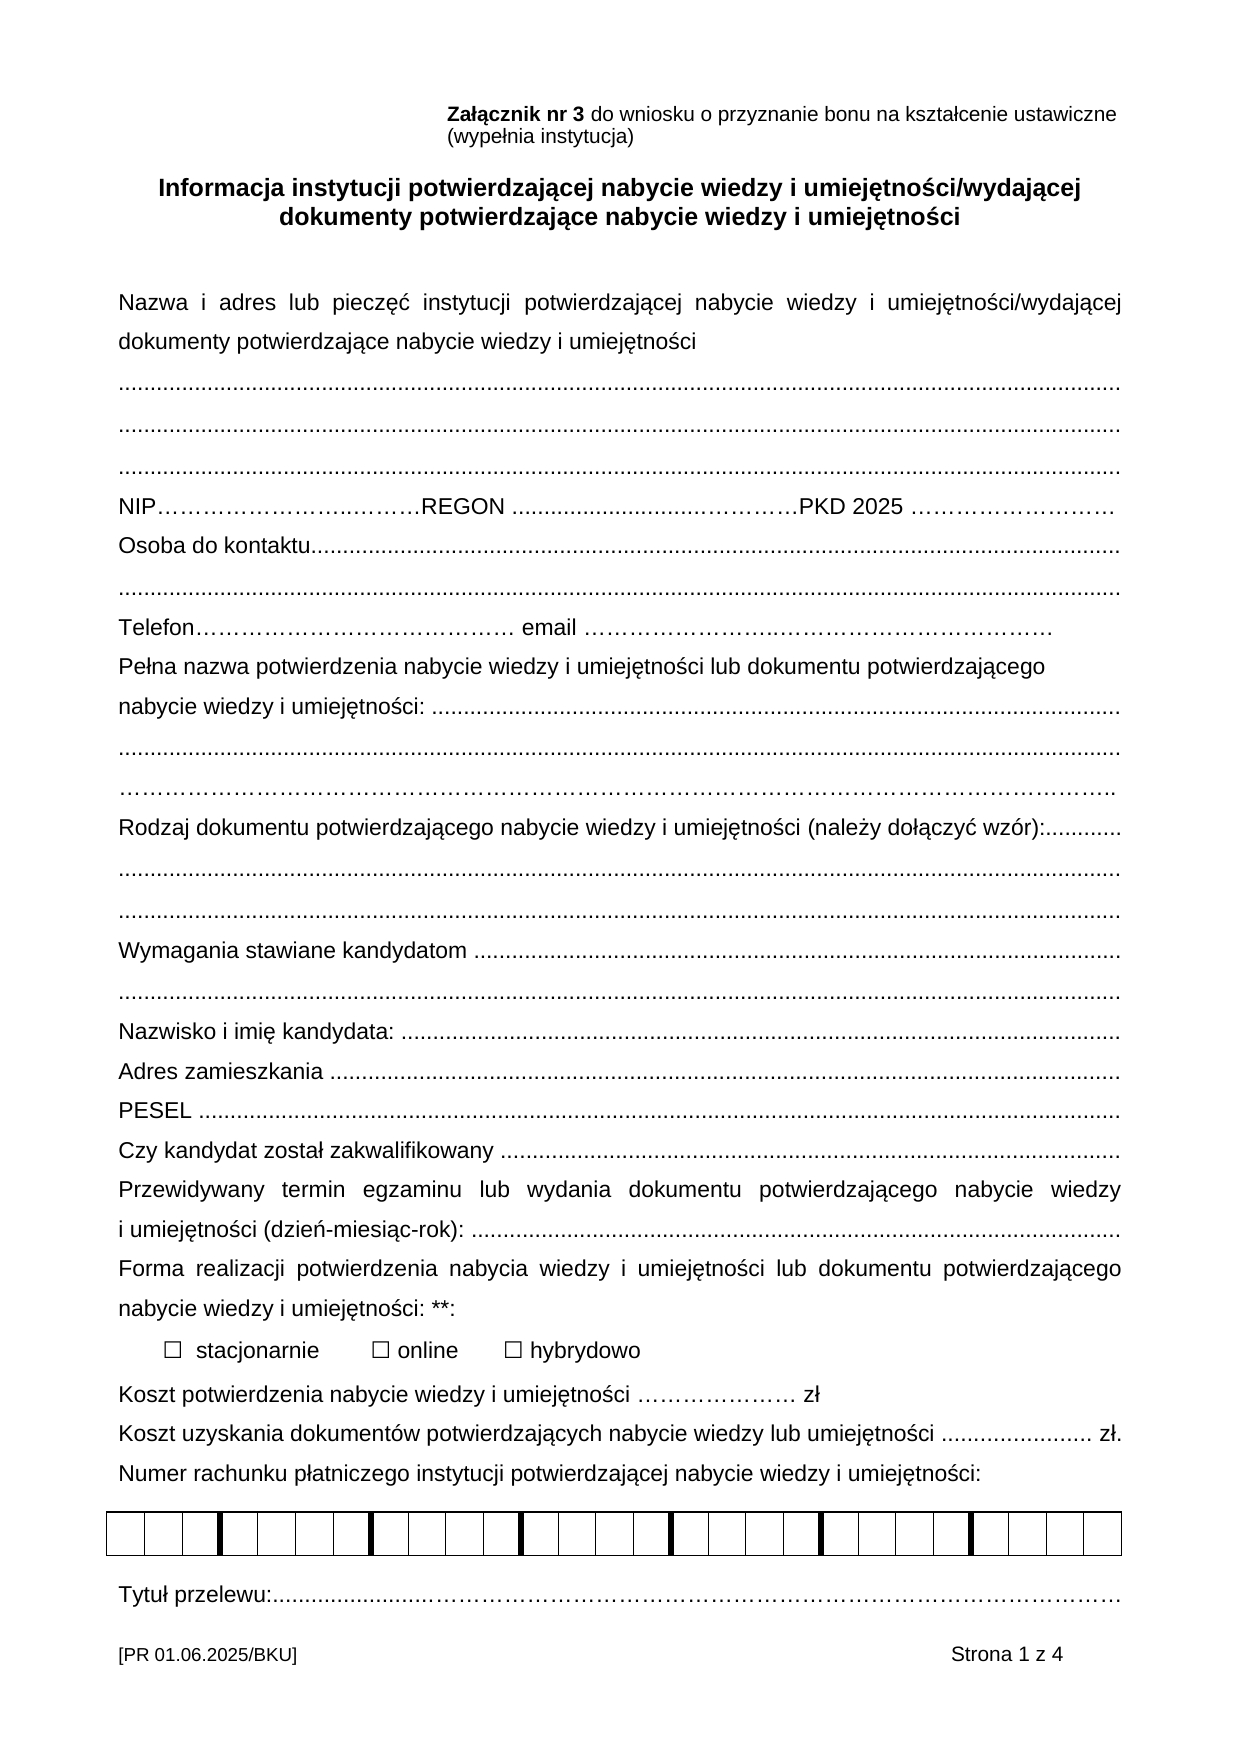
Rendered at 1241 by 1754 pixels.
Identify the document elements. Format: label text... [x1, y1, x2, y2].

table_header [784, 1513, 818, 1555]
table_header [446, 1513, 483, 1555]
text Numer rachunku płatniczego instytucji potwierdzającej nabycie wiedzy i umiejętności: [118, 1460, 1122, 1486]
table_header [334, 1513, 368, 1555]
text Wymagania stawiane kandydatom [118, 937, 1122, 963]
text Rodzaj dokumentu potwierdzającego nabycie wiedzy i umiejętności (należy dołączyć wzór): [118, 814, 1122, 840]
table_header [559, 1513, 595, 1555]
table_header [896, 1513, 933, 1555]
table_header [183, 1513, 217, 1555]
text Załącznik nr 3 do wniosku o przyznanie bonu na kształcenie ustawiczne [340, 103, 1122, 126]
table_header [374, 1513, 408, 1555]
table_header [1047, 1513, 1083, 1555]
text Telefon…………………………………… email ……………………..……………………………… [118, 614, 1122, 640]
text Adres zamieszkania [118, 1058, 1122, 1084]
text (wypełnia instytucja) [118, 126, 1122, 148]
text Informacja instytucji potwierdzającej nabycie wiedzy i umiejętności/wydającej dokumenty potwierdzające nabycie wiedzy i umiejętności [118, 173, 1122, 231]
text Przewidywany termin egzaminu lub wydania dokumentu potwierdzającego nabycie wiedzy i umiejętności (dzień-miesiąc-rok): [118, 1176, 1122, 1242]
text Koszt uzyskania dokumentów potwierdzających nabycie wiedzy lub umiejętności zł. [118, 1420, 1122, 1447]
text Czy kandydat został zakwalifikowany [118, 1137, 1122, 1163]
table_header [674, 1513, 708, 1555]
table_header [409, 1513, 445, 1555]
text Tytuł przelewu: ……………………………………………………………………………… [118, 1581, 1122, 1608]
table_header [974, 1513, 1008, 1555]
table_header [596, 1513, 633, 1555]
table_header [709, 1513, 745, 1555]
table_header [934, 1513, 968, 1555]
text stacjonarnie online hybrydowo [162, 1334, 1122, 1365]
table_header [1009, 1513, 1046, 1555]
table_header [634, 1513, 668, 1555]
text Nazwisko i imię kandydata: [118, 1018, 1122, 1044]
table_header [746, 1513, 783, 1555]
table_header [296, 1513, 333, 1555]
table_header [258, 1513, 295, 1555]
text Nazwa i adres lub pieczęć instytucji potwierdzającej nabycie wiedzy i umiejętności/wydającej dokumenty potwierdzające nabycie wiedzy i umiejętności [118, 288, 1122, 354]
table_header [1084, 1513, 1121, 1555]
text Koszt potwierdzenia nabycie wiedzy i umiejętności ………………… zł [118, 1381, 1122, 1407]
table_header [824, 1513, 858, 1555]
text Forma realizacji potwierdzenia nabycia wiedzy i umiejętności lub dokumentu potwierdzającego nabycie wiedzy i umiejętności: **: [118, 1255, 1122, 1321]
table_header [107, 1513, 144, 1555]
text ………………………………………………………………………………………………………………….. [118, 774, 1122, 801]
table_header [223, 1513, 257, 1555]
table_header [859, 1513, 895, 1555]
text NIP……………………..………REGON …………PKD 2025 ……………………… [118, 493, 1122, 519]
text PESEL [118, 1097, 1122, 1123]
table_header [145, 1513, 182, 1555]
table_header [524, 1513, 558, 1555]
text Pełna nazwa potwierdzenia nabycie wiedzy i umiejętności lub dokumentu potwierdzającego nabycie wiedzy i umiejętności: [118, 653, 1122, 719]
table_header [484, 1513, 518, 1555]
text Osoba do kontaktu [118, 532, 1122, 559]
